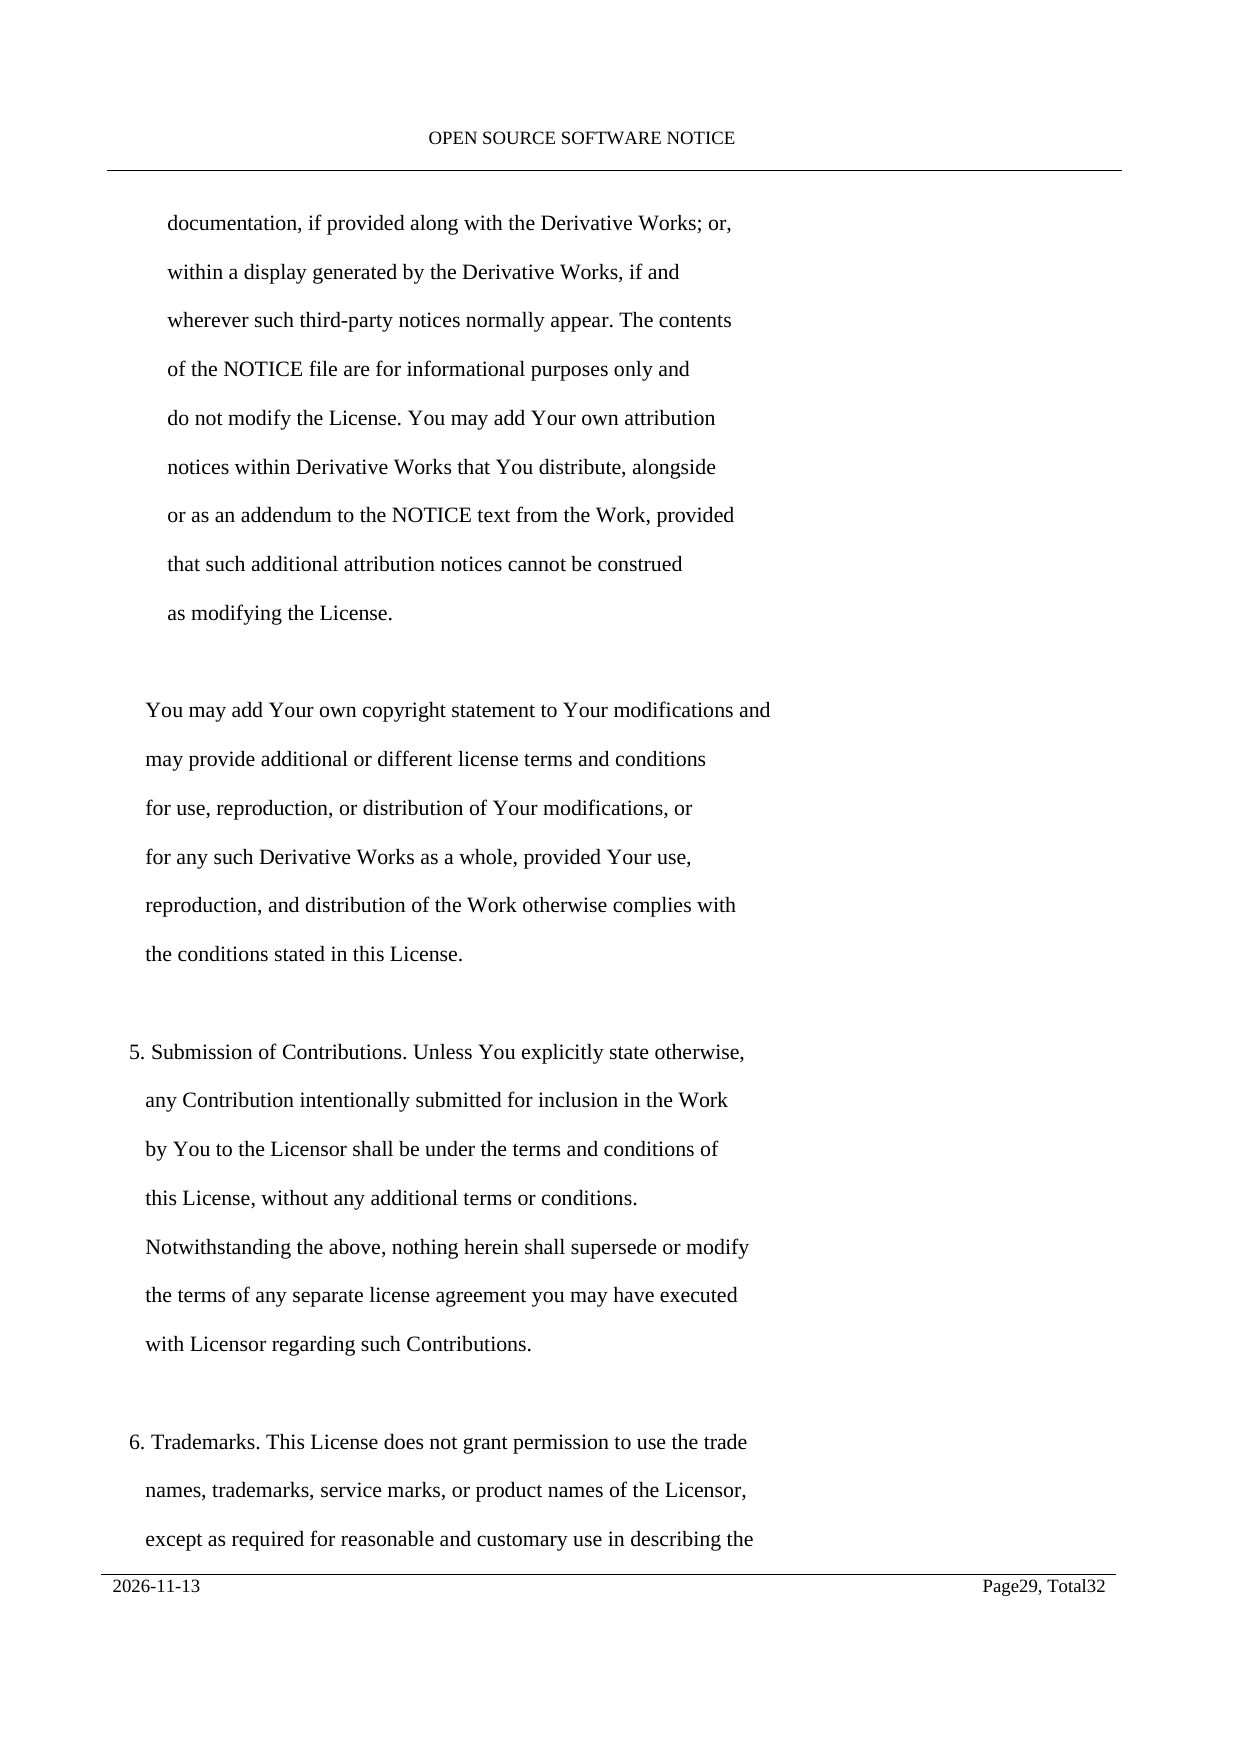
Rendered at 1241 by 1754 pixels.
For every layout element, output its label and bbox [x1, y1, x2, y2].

text [112, 206, 1128, 1555]
